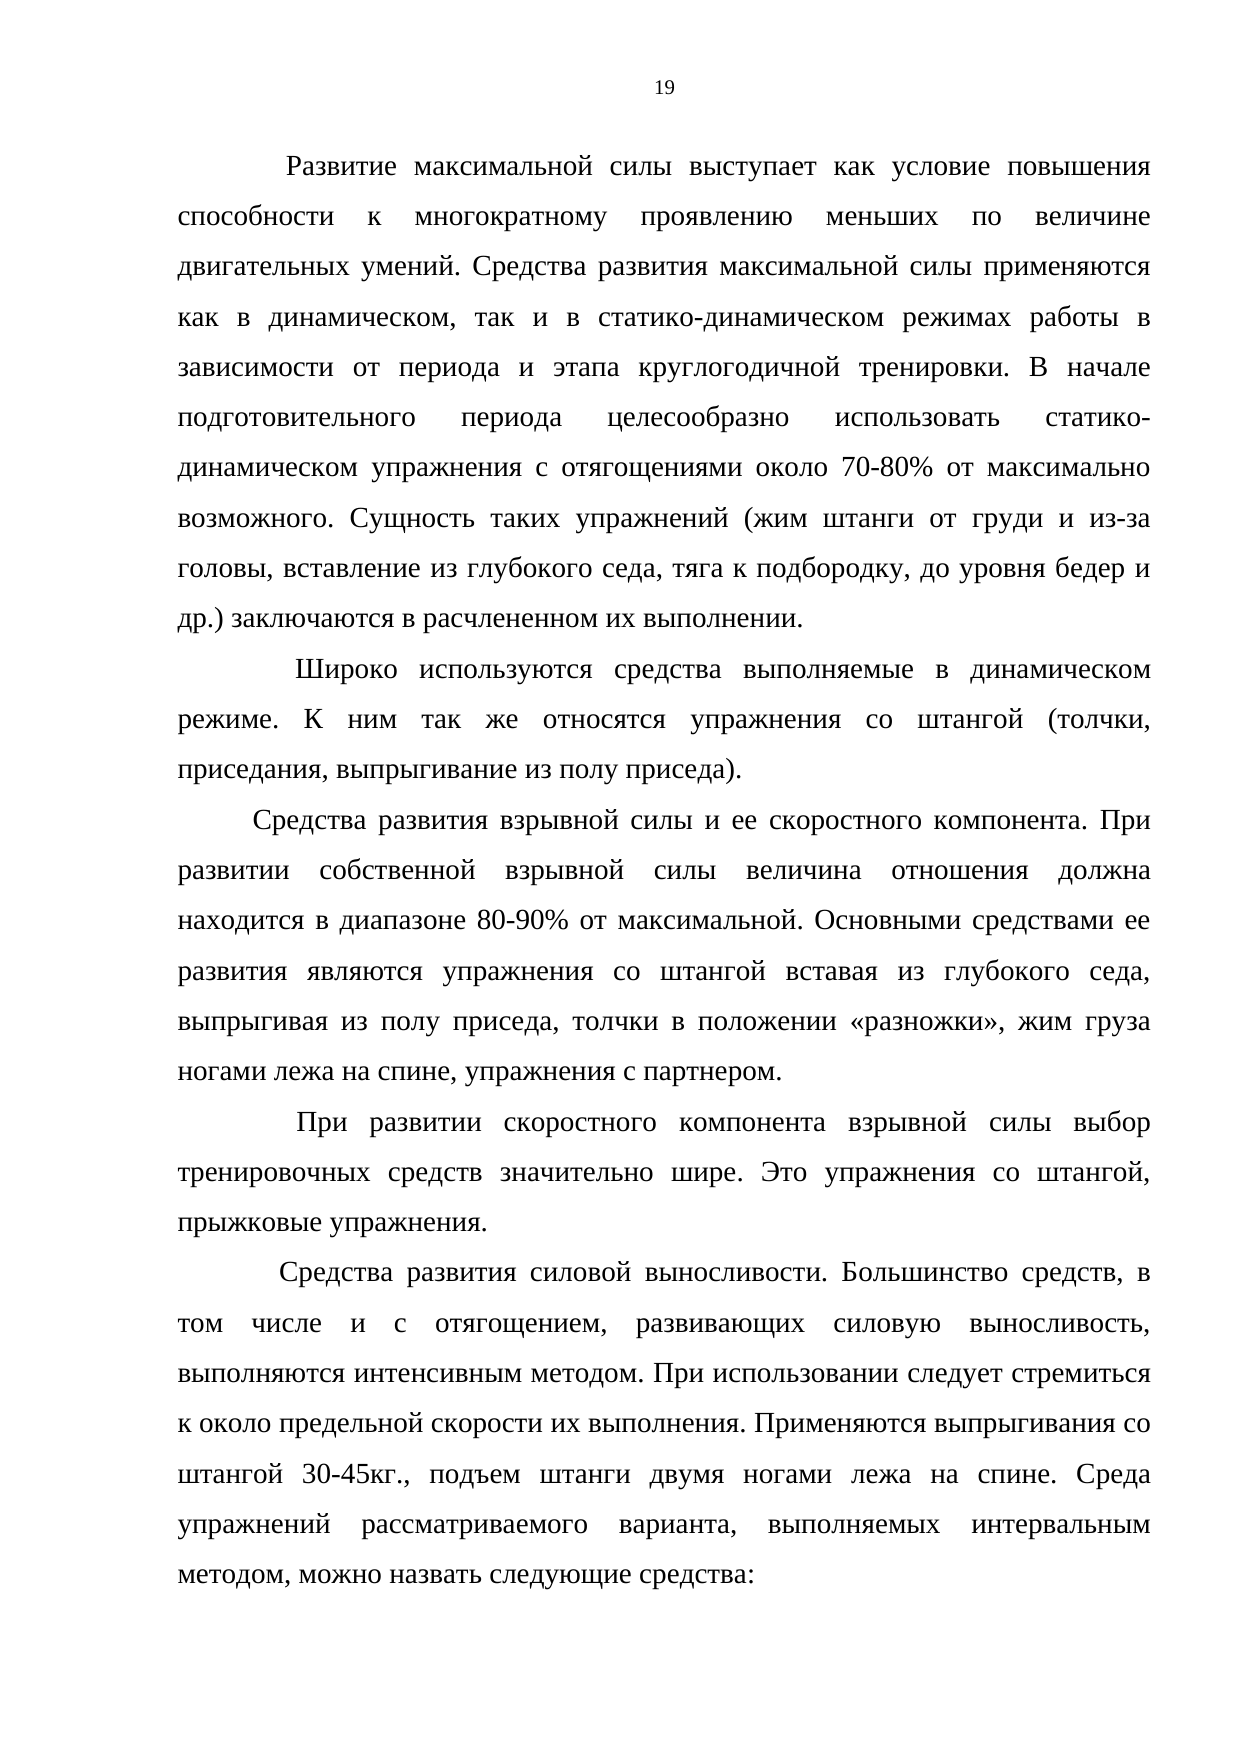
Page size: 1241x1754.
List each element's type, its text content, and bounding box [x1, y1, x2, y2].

text Развитие максимальной силы выступает как условие повышения способности к многократному проявлению меньших по величине двигательных умений. Средства развития максимальной силы применяются как в динамическом, так и в статико-динамическом режимах работы в зависимости от периода и этапа круглогодичной тренировки. В начале подготовительного периода целесообразно использовать статико-динамическом упражнения с отягощениями около 70-80% от максимально возможного. Сущность таких упражнений (жим штанги от груди и из-за головы, вставление из глубокого седа, тяга к подбородку, до уровня бедер и др.) заключаются в расчлененном их выполнении. [177, 148, 1152, 634]
text Широко используются средства выполняемые в динамическом режиме. К ним так же относятся упражнения со штангой (толчки, приседания, выпрыгивание из полу приседа). [177, 651, 1152, 785]
text Средства развития силовой выносливости. Большинство средств, в том числе и с отягощением, развивающих силовую выносливость, выполняются интенсивным методом. При использовании следует стремиться к около предельной скорости их выполнения. Применяются выпрыгивания со штангой 30-45кг., подъем штанги двумя ногами лежа на спине. Среда упражнений рассматриваемого варианта, выполняемых интервальным методом, можно назвать следующие средства: [177, 1254, 1152, 1590]
text При развитии скоростного компонента взрывной силы выбор тренировочных средств значительно шире. Это упражнения со штангой, прыжковые упражнения. [177, 1104, 1152, 1238]
text Средства развития взрывной силы и ее скоростного компонента. При развитии собственной взрывной силы величина отношения должна находится в диапазоне 80-90% от максимальной. Основными средствами ее развития являются упражнения со штангой вставая из глубокого седа, выпрыгивая из полу приседа, толчки в положении «разножки», жим груза ногами лежа на спине, упражнения с партнером. [177, 802, 1152, 1087]
